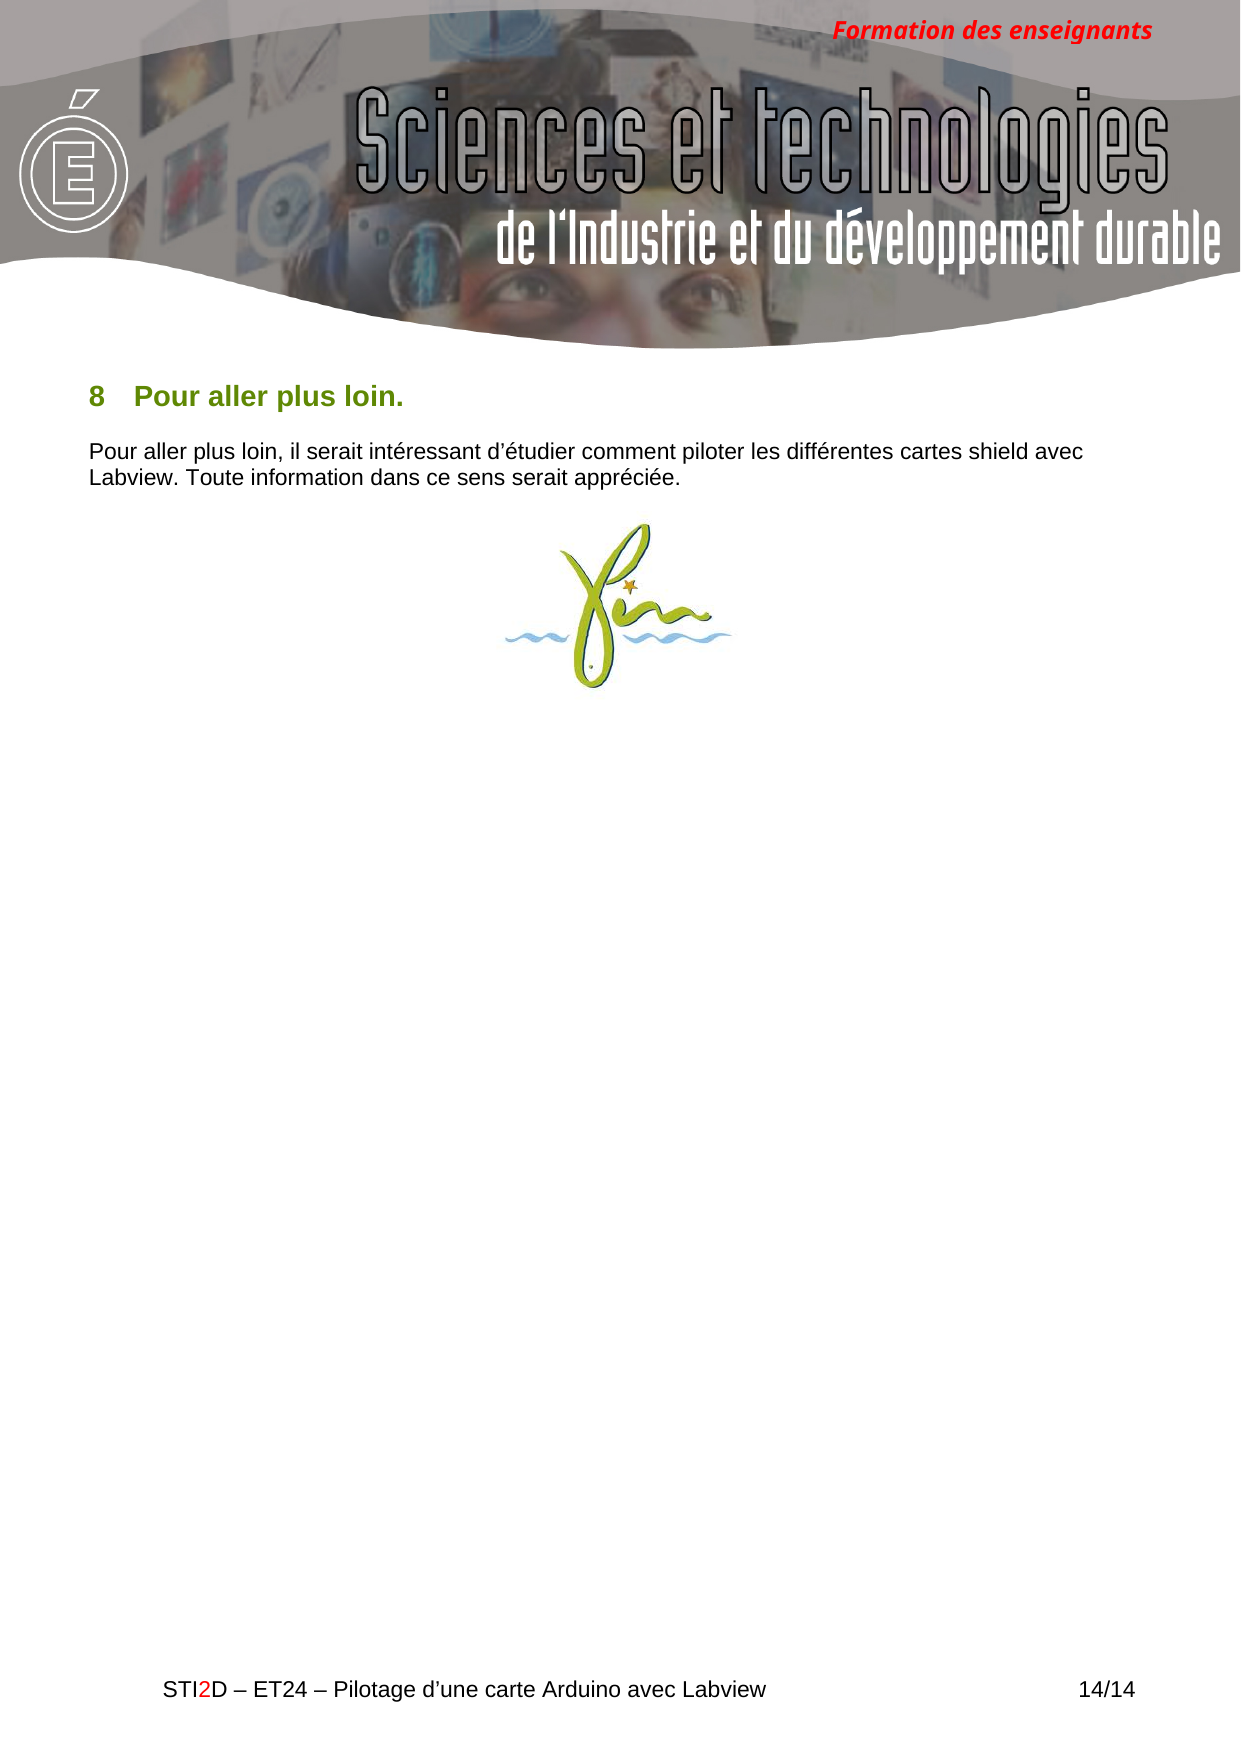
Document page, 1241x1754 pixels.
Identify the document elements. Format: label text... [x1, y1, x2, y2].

picture [496, 511, 744, 704]
subtitle Pour aller plus loin. [89, 379, 1152, 413]
text Pour aller plus loin, il serait intéressant d’étudier comment piloter les différentes cartes shield avec Labview. Toute information dans ce sens serait appréciée. [89, 438, 1152, 491]
picture [0, 0, 1241, 356]
